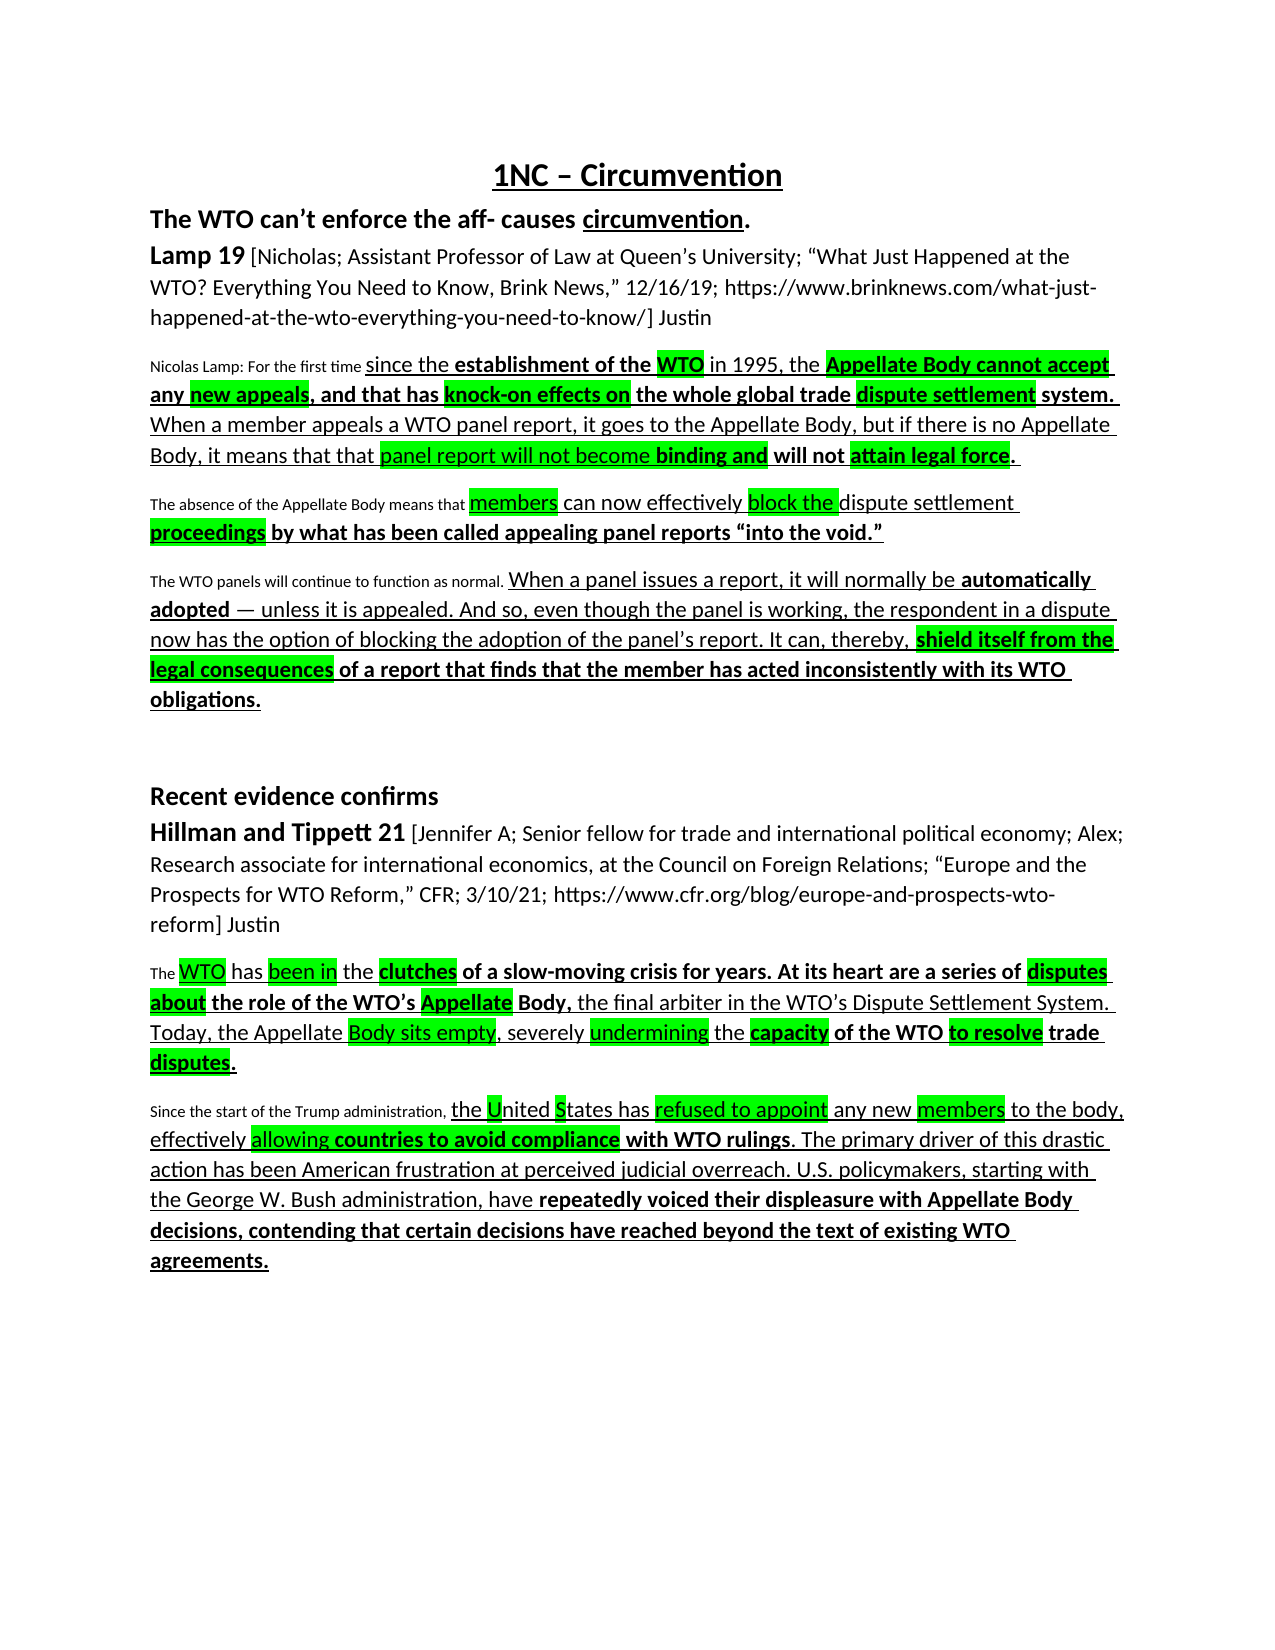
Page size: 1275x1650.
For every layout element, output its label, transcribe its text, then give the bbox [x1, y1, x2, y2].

text The absence of the Appellate Body means that members can now effectively block the dispute settlement proceedings by what has been called appealing panel reports “into the void.” [150, 488, 1125, 546]
text The WTO has been in the clutches of a slow-moving crisis for years. At its heart are a series of disputes about the role of the WTO’s Appellate Body, the final arbiter in the WTO’s Dispute Settlement System. Today, the Appellate Body sits empty, severely undermining the capacity of the WTO to resolve trade disputes. [150, 957, 1125, 1076]
text Lamp 19 [Nicholas; Assistant Professor of Law at Queen’s University; “What Just Happened at the WTO? Everything You Need to Know, Brink News,” 12/16/19; https://www.brinknews.com/what-just-happened-at-the-wto-everything-you-need-to-know/] Justin [150, 238, 1125, 331]
subtitle Recent evidence confirms [150, 779, 1125, 812]
text Since the start of the Trump administration, the United States has refused to appoint any new members to the body, effectively allowing countries to avoid compliance with WTO rulings. The primary driver of this drastic action has been American frustration at perceived judicial overreach. U.S. policymakers, starting with the George W. Bush administration, have repeatedly voiced their displeasure with Appellate Body decisions, contending that certain decisions have reached beyond the text of existing WTO agreements. [150, 1095, 1125, 1274]
text The WTO panels will continue to function as normal. When a panel issues a report, it will normally be automatically adopted — unless it is appealed. And so, even though the panel is working, the respondent in a dispute now has the option of blocking the adoption of the panel’s report. It can, thereby, shield itself from the legal consequences of a report that finds that the member has acted inconsistently with its WTO obligations. [150, 565, 1125, 714]
text Nicolas Lamp: For the first time since the establishment of the WTO in 1995, the Appellate Body cannot accept any new appeals, and that has knock-on effects on the whole global trade dispute settlement system. When a member appeals a WTO panel report, it goes to the Appellate Body, but if there is no Appellate Body, it means that that panel report will not become binding and will not attain legal force. [150, 350, 1125, 469]
subtitle 1NC – Circumvention [150, 154, 1125, 195]
text Hillman and Tippett 21 [Jennifer A; Senior fellow for trade and international political economy; Alex; Research associate for international economics, at the Council on Foreign Relations; “Europe and the Prospects for WTO Reform,” CFR; 3/10/21; https://www.cfr.org/blog/europe-and-prospects-wto-reform] Justin [150, 815, 1125, 939]
subtitle The WTO can’t enforce the aff- causes circumvention. [150, 202, 1125, 235]
